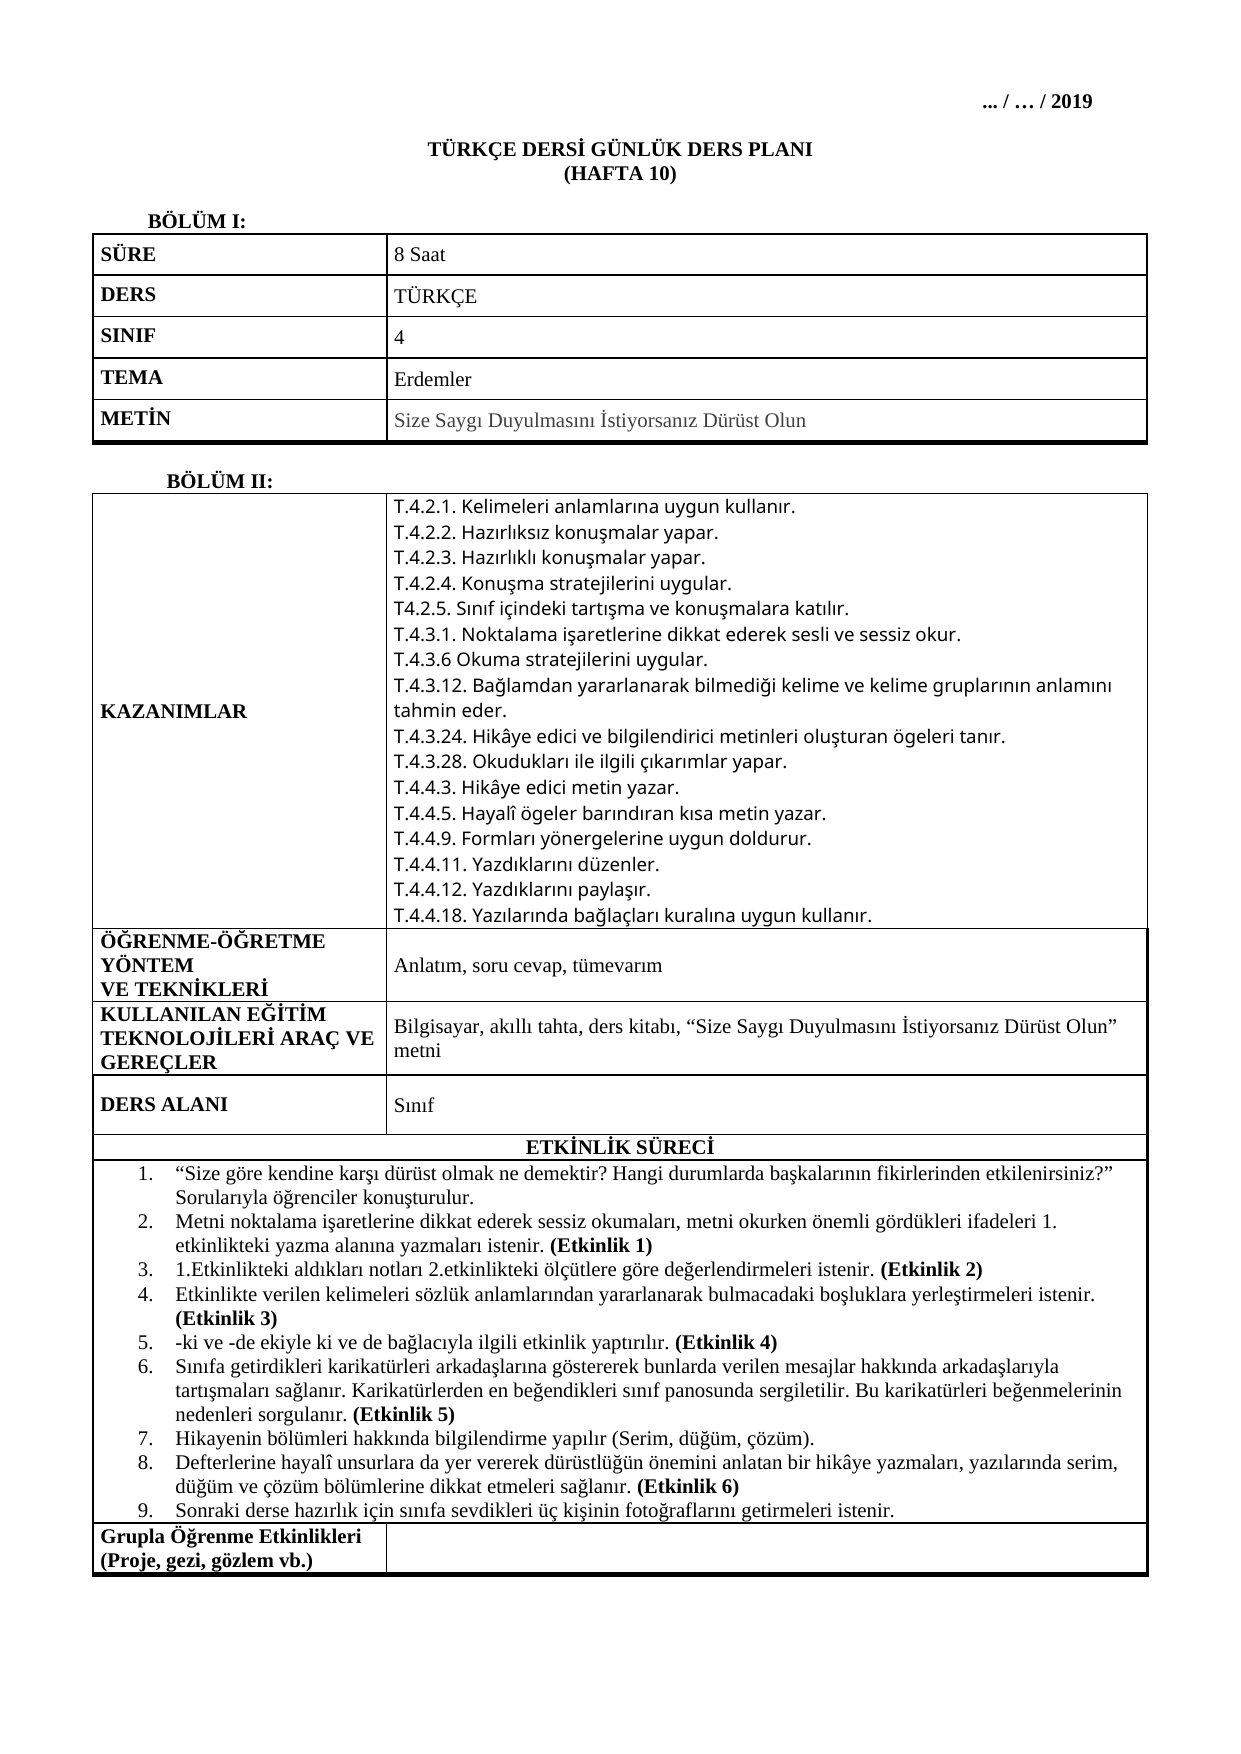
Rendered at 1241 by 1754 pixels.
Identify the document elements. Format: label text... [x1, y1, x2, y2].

text BÖLÜM I: [148, 209, 1092, 233]
text BÖLÜM II: [148, 468, 1092, 493]
table_cell Bilgisayar, akıllı tahta, ders kitabı, “Size Saygı Duyulmasını İstiyorsanız Dürüst Olun” metni [387, 1002, 1146, 1074]
table_cell ETKİNLİK SÜRECİ [94, 1135, 1146, 1159]
text (HAFTA 10) [148, 161, 1092, 185]
table_cell KULLANILAN EĞİTİM TEKNOLOJİLERİ ARAÇ VE GEREÇLER [93, 1002, 386, 1074]
table_cell 4 [388, 317, 1146, 357]
table_cell METİN [94, 400, 386, 440]
table_cell SINIF [94, 317, 386, 357]
table_cell Erdemler [388, 359, 1146, 398]
table_cell Grupla Öğrenme Etkinlikleri (Proje, gezi, gözlem vb.) [94, 1524, 386, 1572]
table_cell TEMA [94, 359, 386, 398]
text TÜRKÇE DERSİ GÜNLÜK DERS PLANI [148, 137, 1092, 161]
table_cell [387, 1524, 1146, 1572]
table_cell DERS ALANI [94, 1076, 386, 1133]
table_cell TÜRKÇE [388, 276, 1146, 316]
table_cell DERS [94, 276, 386, 316]
table_cell ÖĞRENME-ÖĞRETME YÖNTEM VE TEKNİKLERİ [93, 929, 386, 1001]
table_cell Size Saygı Duyulmasını İstiyorsanız Dürüst Olun [388, 400, 1146, 440]
text ... / … / 2019 [148, 89, 1092, 113]
table_cell Anlatım, soru cevap, tümevarım [387, 929, 1146, 1001]
table_header T.4.2.1. Kelimeleri anlamlarına uygun kullanır. T.4.2.2. Hazırlıksız konuşmalar yapar. T.4.2.3. Hazırlıklı konuşmalar yapar. T.4.2.4. Konuşma stratejilerini uygular. T4.2.5. Sınıf içindeki tartışma ve konuşmalara katılır. T.4.3.1. Noktalama işaretlerine dikkat ederek sesli ve sessiz okur. T.4.3.6 Okuma stratejilerini uygular. T.4.3.12. Bağlamdan yararlanarak bilmediği kelime ve kelime gruplarının anlamını tahmin eder. T.4.3.24. Hikâye edici ve bilgilendirici metinleri oluşturan ögeleri tanır. T.4.3.28. Okudukları ile ilgili çıkarımlar yapar. T.4.4.3. Hikâye edici metin yazar. T.4.4.5. Hayalî ögeler barındıran kısa metin yazar. T.4.4.9. Formları yönergelerine uygun doldurur. T.4.4.11. Yazdıklarını düzenler. T.4.4.12. Yazdıklarını paylaşır. T.4.4.18. Yazılarında bağlaçları kuralına uygun kullanır. [387, 494, 1147, 927]
table_cell Sınıf [387, 1076, 1146, 1133]
table_cell “Size göre kendine karşı dürüst olmak ne demektir? Hangi durumlarda başkalarının fikirlerinden etkilenirsiniz?” Sorularıyla öğrenciler konuşturulur. Metni noktalama işaretlerine dikkat ederek sessiz okumaları, metni okurken önemli gördükleri ifadeleri 1. etkinlikteki yazma alanına yazmaları istenir. (Etkinlik 1) 1.Etkinlikteki aldıkları notları 2.etkinlikteki ölçütlere göre değerlendirmeleri istenir. (Etkinlik 2) Etkinlikte verilen kelimeleri sözlük anlamlarından yararlanarak bulmacadaki boşluklara yerleştirmeleri istenir. (Etkinlik 3) -ki ve -de ekiyle ki ve de bağlacıyla ilgili etkinlik yaptırılır. (Etkinlik 4) Sınıfa getirdikleri karikatürleri arkadaşlarına göstererek bunlarda verilen mesajlar hakkında arkadaşlarıyla tartışmaları sağlanır. Karikatürlerden en beğendikleri sınıf panosunda sergiletilir. Bu karikatürleri beğenmelerinin nedenleri sorgulanır. (Etkinlik 5) Hikayenin bölümleri hakkında bilgilendirme yapılır (Serim, düğüm, çözüm). Defterlerine hayalî unsurlara da yer vererek dürüstlüğün önemini anlatan bir hikâye yazmaları, yazılarında serim, düğüm ve çözüm bölümlerine dikkat etmeleri sağlanır. (Etkinlik 6) Sonraki derse hazırlık için sınıfa sevdikleri üç kişinin fotoğraflarını getirmeleri istenir. [94, 1161, 1146, 1522]
table_header KAZANIMLAR [93, 494, 386, 927]
table_header 8 Saat [388, 235, 1146, 274]
table_header SÜRE [94, 235, 386, 274]
